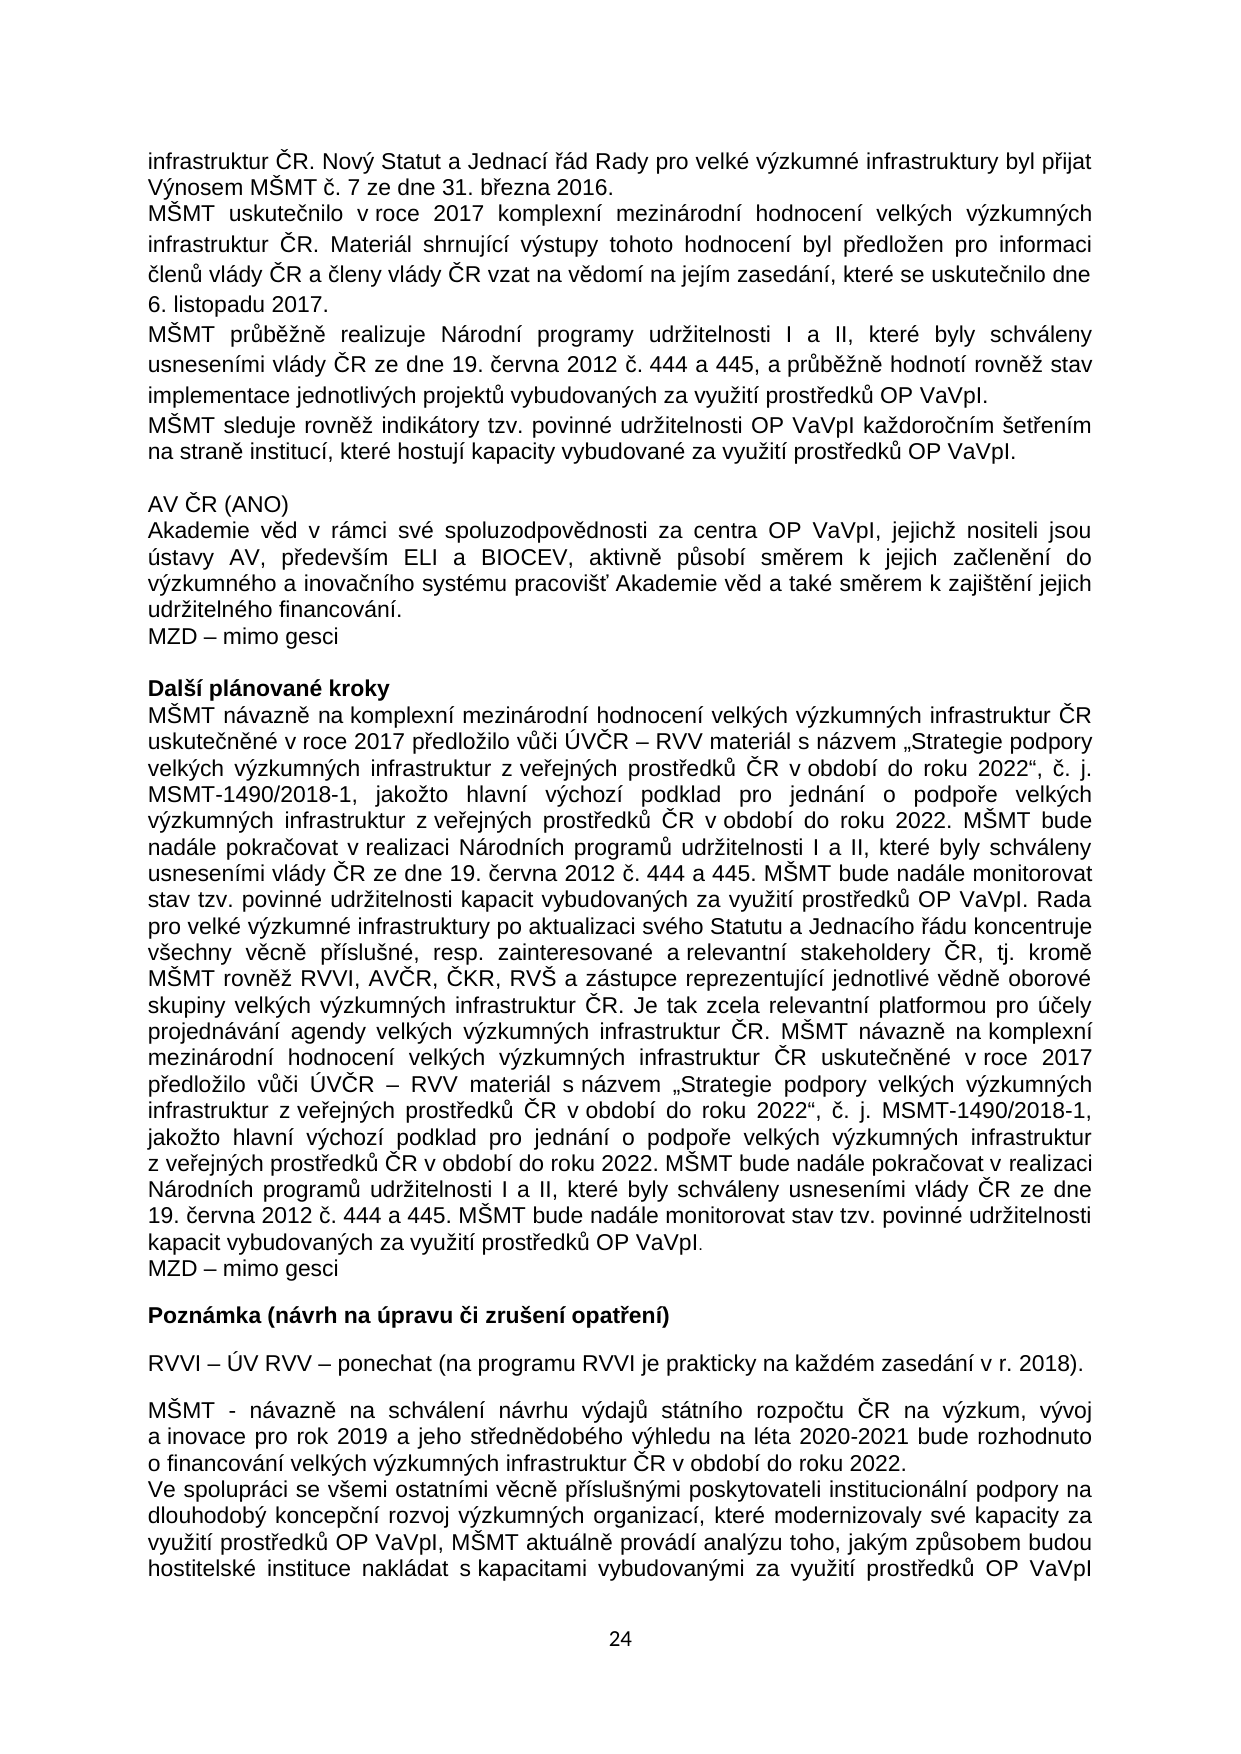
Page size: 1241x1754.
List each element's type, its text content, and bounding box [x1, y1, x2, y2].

text MŠMT sleduje rovněž indikátory tzv. povinné udržitelnosti OP VaVpI každoročním šetřením na straně institucí, které hostují kapacity vybudované za využití prostředků OP VaVpI. [148, 412, 1092, 464]
text AV ČR (ANO) [148, 491, 1092, 517]
text MŠMT průběžně realizuje Národní programy udržitelnosti I a II, které byly schváleny usneseními vlády ČR ze dne 19. června 2012 č. 444 a 445, a průběžně hodnotí rovněž stav implementace jednotlivých projektů vybudovaných za využití prostředků OP VaVpI. [148, 321, 1092, 408]
text Akademie věd v rámci své spoluzodpovědnosti za centra OP VaVpI, jejichž nositeli jsou ústavy AV, především ELI a BIOCEV, aktivně působí směrem k jejich začlenění do výzkumného a inovačního systému pracovišť Akademie věd a také směrem k zajištění jejich udržitelného financování. [148, 517, 1092, 623]
text MŠMT uskutečnilo v roce 2017 komplexní mezinárodní hodnocení velkých výzkumných infrastruktur ČR. Materiál shrnující výstupy tohoto hodnocení byl předložen pro informaci členů vlády ČR a členy vlády ČR vzat na vědomí na jejím zasedání, které se uskutečnilo dne 6. listopadu 2017. [148, 200, 1092, 317]
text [148, 148, 1092, 200]
text Poznámka (návrh na úpravu či zrušení opatření) [148, 1302, 1092, 1329]
text MZD – mimo gesci [148, 623, 1092, 649]
text RVVI – ÚV RVV – ponechat (na programu RVVI je prakticky na každém zasedání v r. 2018). [148, 1349, 1092, 1376]
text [148, 1476, 1092, 1581]
text Další plánované kroky [148, 675, 1092, 702]
text MŠMT - návazně na schválení návrhu výdajů státního rozpočtu ČR na výzkum, vývoj a inovace pro rok 2019 a jeho střednědobého výhledu na léta 2020-2021 bude rozhodnuto o financování velkých výzkumných infrastruktur ČR v období do roku 2022. [148, 1397, 1092, 1476]
text MŠMT návazně na komplexní mezinárodní hodnocení velkých výzkumných infrastruktur ČR uskutečněné v roce 2017 předložilo vůči ÚVČR – RVV materiál s názvem „Strategie podpory velkých výzkumných infrastruktur z veřejných prostředků ČR v období do roku 2022“, č. j. MSMT-1490/2018-1, jakožto hlavní výchozí podklad pro jednání o podpoře velkých výzkumných infrastruktur z veřejných prostředků ČR v období do roku 2022. MŠMT bude nadále pokračovat v realizaci Národních programů udržitelnosti I a II, které byly schváleny usneseními vlády ČR ze dne 19. června 2012 č. 444 a 445. MŠMT bude nadále monitorovat stav tzv. povinné udržitelnosti kapacit vybudovaných za využití prostředků OP VaVpI. Rada pro velké výzkumné infrastruktury po aktualizaci svého Statutu a Jednacího řádu koncentruje všechny věcně příslušné, resp. zainteresované a relevantní stakeholdery ČR, tj. kromě MŠMT rovněž RVVI, AVČR, ČKR, RVŠ a zástupce reprezentující jednotlivé vědně oborové skupiny velkých výzkumných infrastruktur ČR. Je tak zcela relevantní platformou pro účely projednávání agendy velkých výzkumných infrastruktur ČR. MŠMT návazně na komplexní mezinárodní hodnocení velkých výzkumných infrastruktur ČR uskutečněné v roce 2017 předložilo vůči ÚVČR – RVV materiál s názvem „Strategie podpory velkých výzkumných infrastruktur z veřejných prostředků ČR v období do roku 2022“, č. j. MSMT-1490/2018-1, jakožto hlavní výchozí podklad pro jednání o podpoře velkých výzkumných infrastruktur z veřejných prostředků ČR v období do roku 2022. MŠMT bude nadále pokračovat v realizaci Národních programů udržitelnosti I a II, které byly schváleny usneseními vlády ČR ze dne 19. června 2012 č. 444 a 445. MŠMT bude nadále monitorovat stav tzv. povinné udržitelnosti kapacit vybudovaných za využití prostředků OP VaVpI. [148, 702, 1092, 1255]
text MZD – mimo gesci [148, 1255, 1092, 1282]
